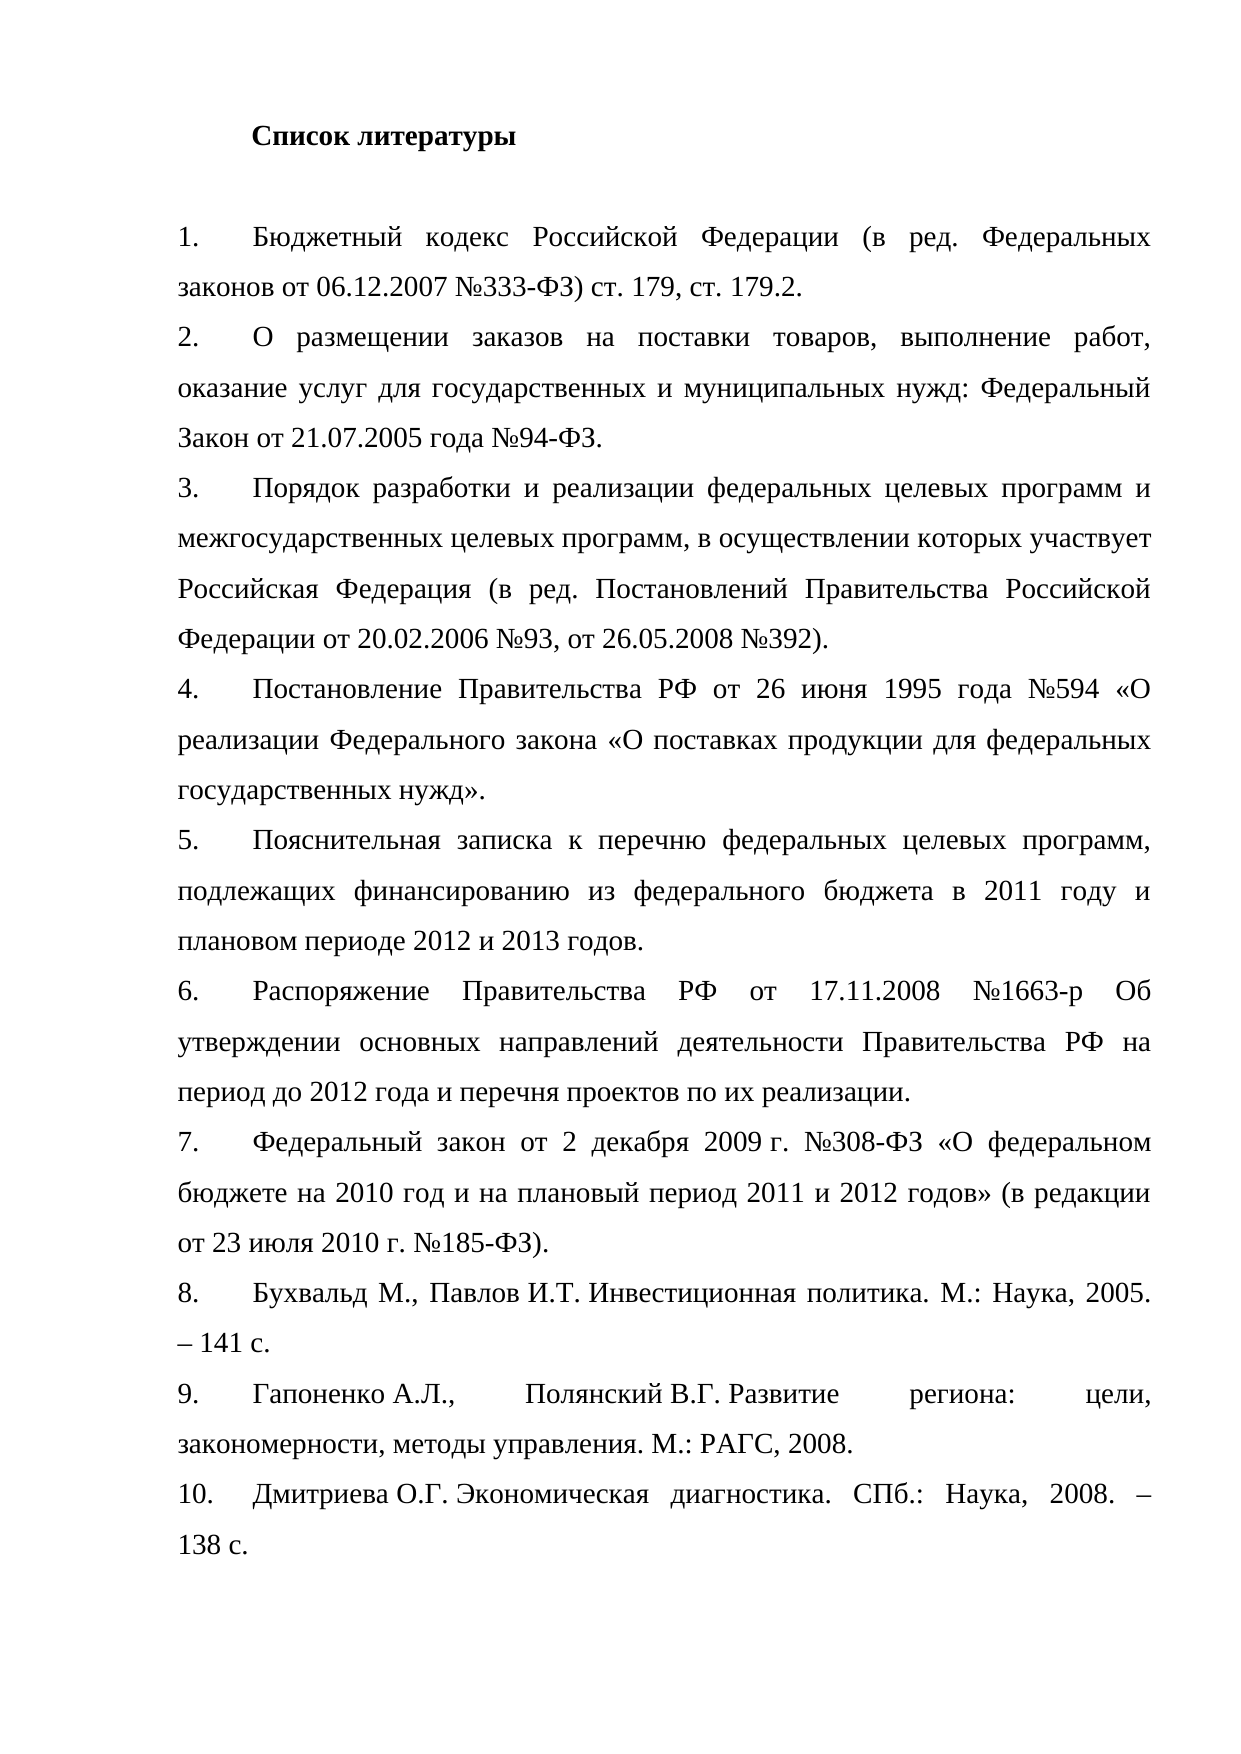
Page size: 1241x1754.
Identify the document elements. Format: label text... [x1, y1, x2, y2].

text Список литературы [177, 118, 1152, 152]
list Федеральный закон от 2 декабря 2009 г. №308-ФЗ «О федеральном бюджете на 2010 год и на плановый период 2011 и 2012 годов» (в редакции от 23 июля 2010 г. №185-ФЗ). [177, 1124, 1152, 1258]
list Постановление Правительства РФ от 26 июня 1995 года №594 «О реализации Федерального закона «О поставках продукции для федеральных государственных нужд». [177, 672, 1152, 806]
list Распоряжение Правительства РФ от 17.11.2008 №1663-р Об утверждении основных направлений деятельности Правительства РФ на период до 2012 года и перечня проектов по их реализации. [177, 973, 1152, 1108]
list Бюджетный кодекс Российской Федерации (в ред. Федеральных законов от 06.12.2007 №333-ФЗ) ст. 179, ст. 179.2. [177, 219, 1152, 303]
list О размещении заказов на поставки товаров, выполнение работ, оказание услуг для государственных и муниципальных нужд: Федеральный Закон от 21.07.2005 года №94-ФЗ. [177, 319, 1152, 453]
list Дмитриева О.Г. Экономическая диагностика. СПб.: Наука, 2008. – 138 с. [177, 1477, 1152, 1560]
list Порядок разработки и реализации федеральных целевых программ и межгосударственных целевых программ, в осуществлении которых участвует Российская Федерация (в ред. Постановлений Правительства Российской Федерации от 20.02.2006 №93, от 26.05.2008 №392). [177, 470, 1152, 655]
list Гапоненко А.Л., Полянский В.Г. Развитие региона: цели, закономерности, методы управления. М.: РАГС, 2008. [177, 1376, 1152, 1460]
list Бухвальд М., Павлов И.Т. Инвестиционная политика. М.: Наука, 2005. – 141 с. [177, 1275, 1152, 1359]
list Пояснительная записка к перечню федеральных целевых программ, подлежащих финансированию из федерального бюджета в 2011 году и плановом периоде 2012 и 2013 годов. [177, 822, 1152, 957]
